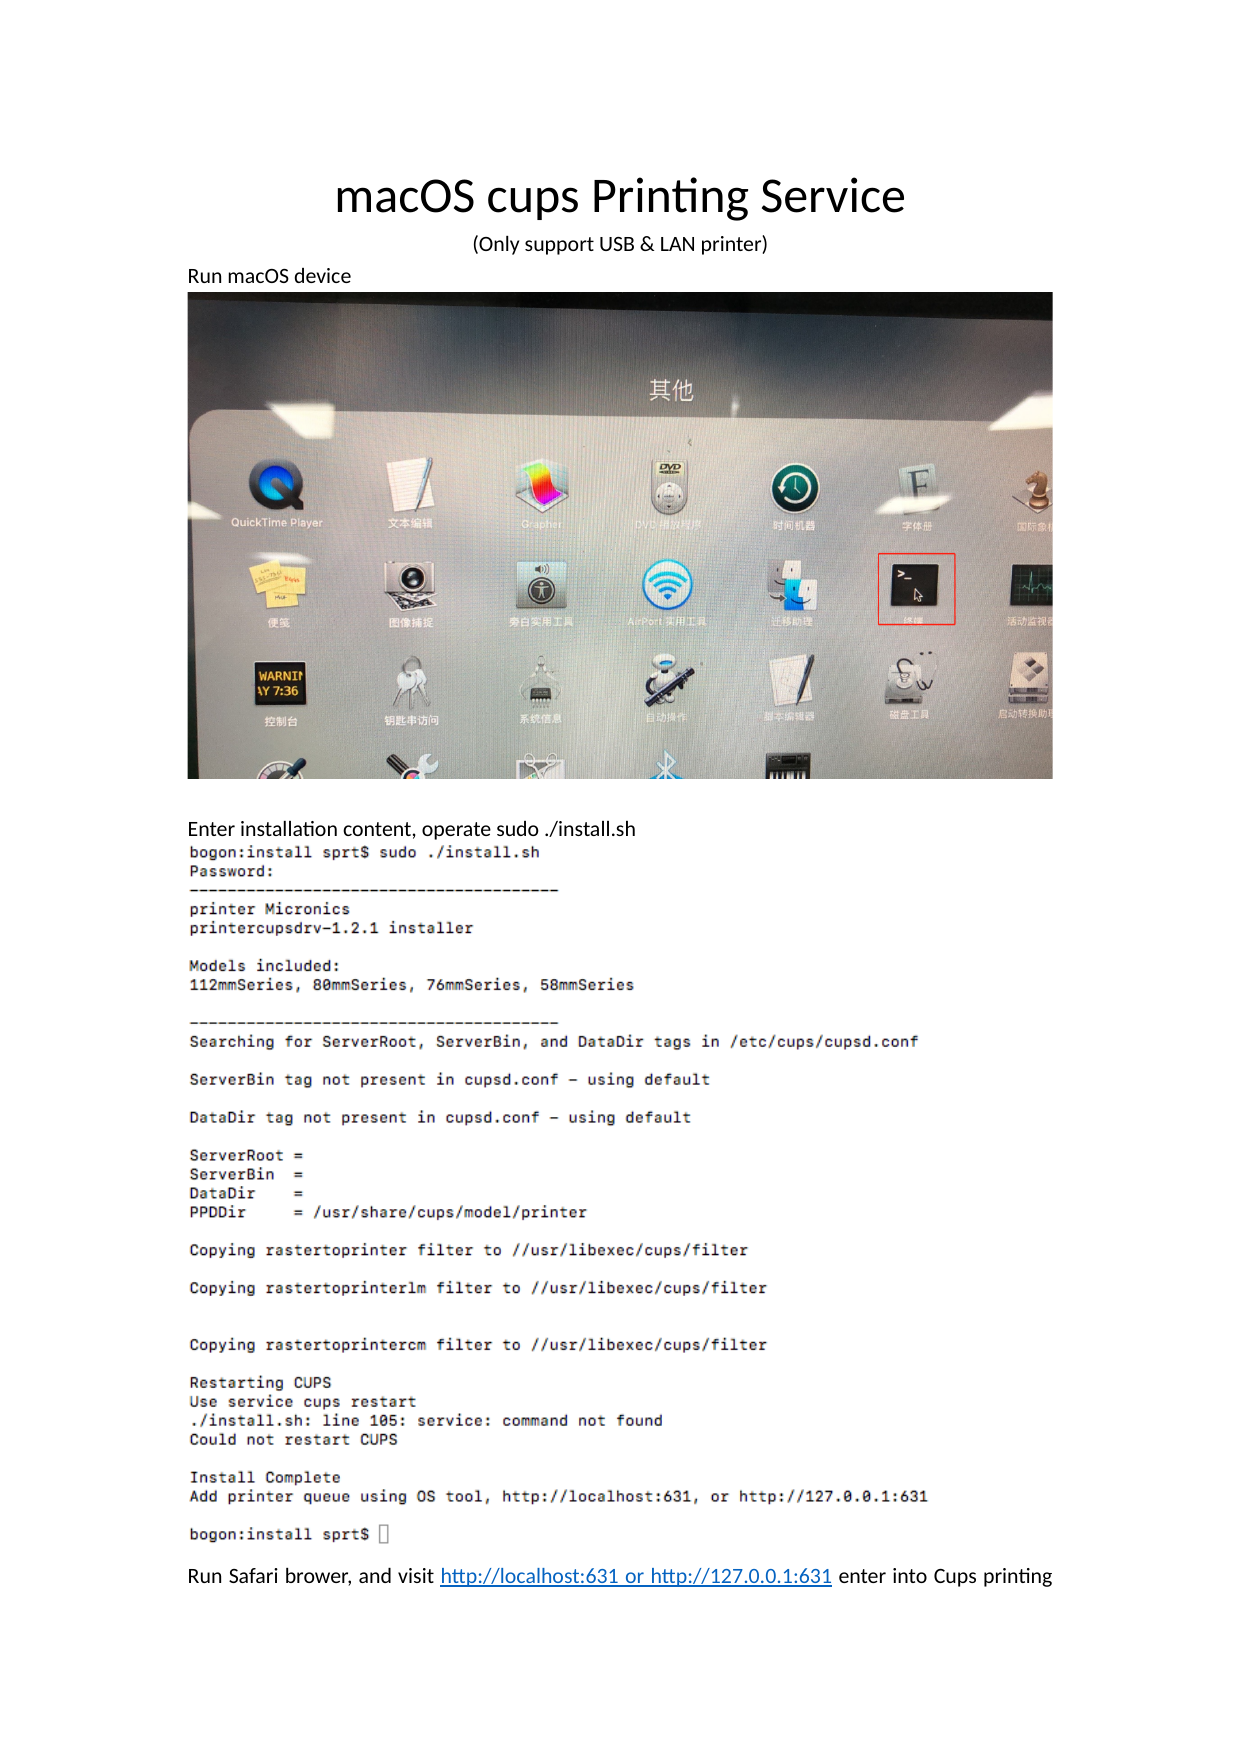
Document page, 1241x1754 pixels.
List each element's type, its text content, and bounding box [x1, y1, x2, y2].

picture [187, 844, 1053, 1545]
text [187, 1559, 1053, 1592]
text (Only support USB & LAN printer) [187, 227, 1053, 259]
text macOS cups Printing Service [187, 162, 1053, 227]
text Run macOS device [187, 259, 1053, 292]
picture [187, 292, 1053, 779]
text Enter installation content, operate sudo ./install.sh [187, 812, 1053, 844]
